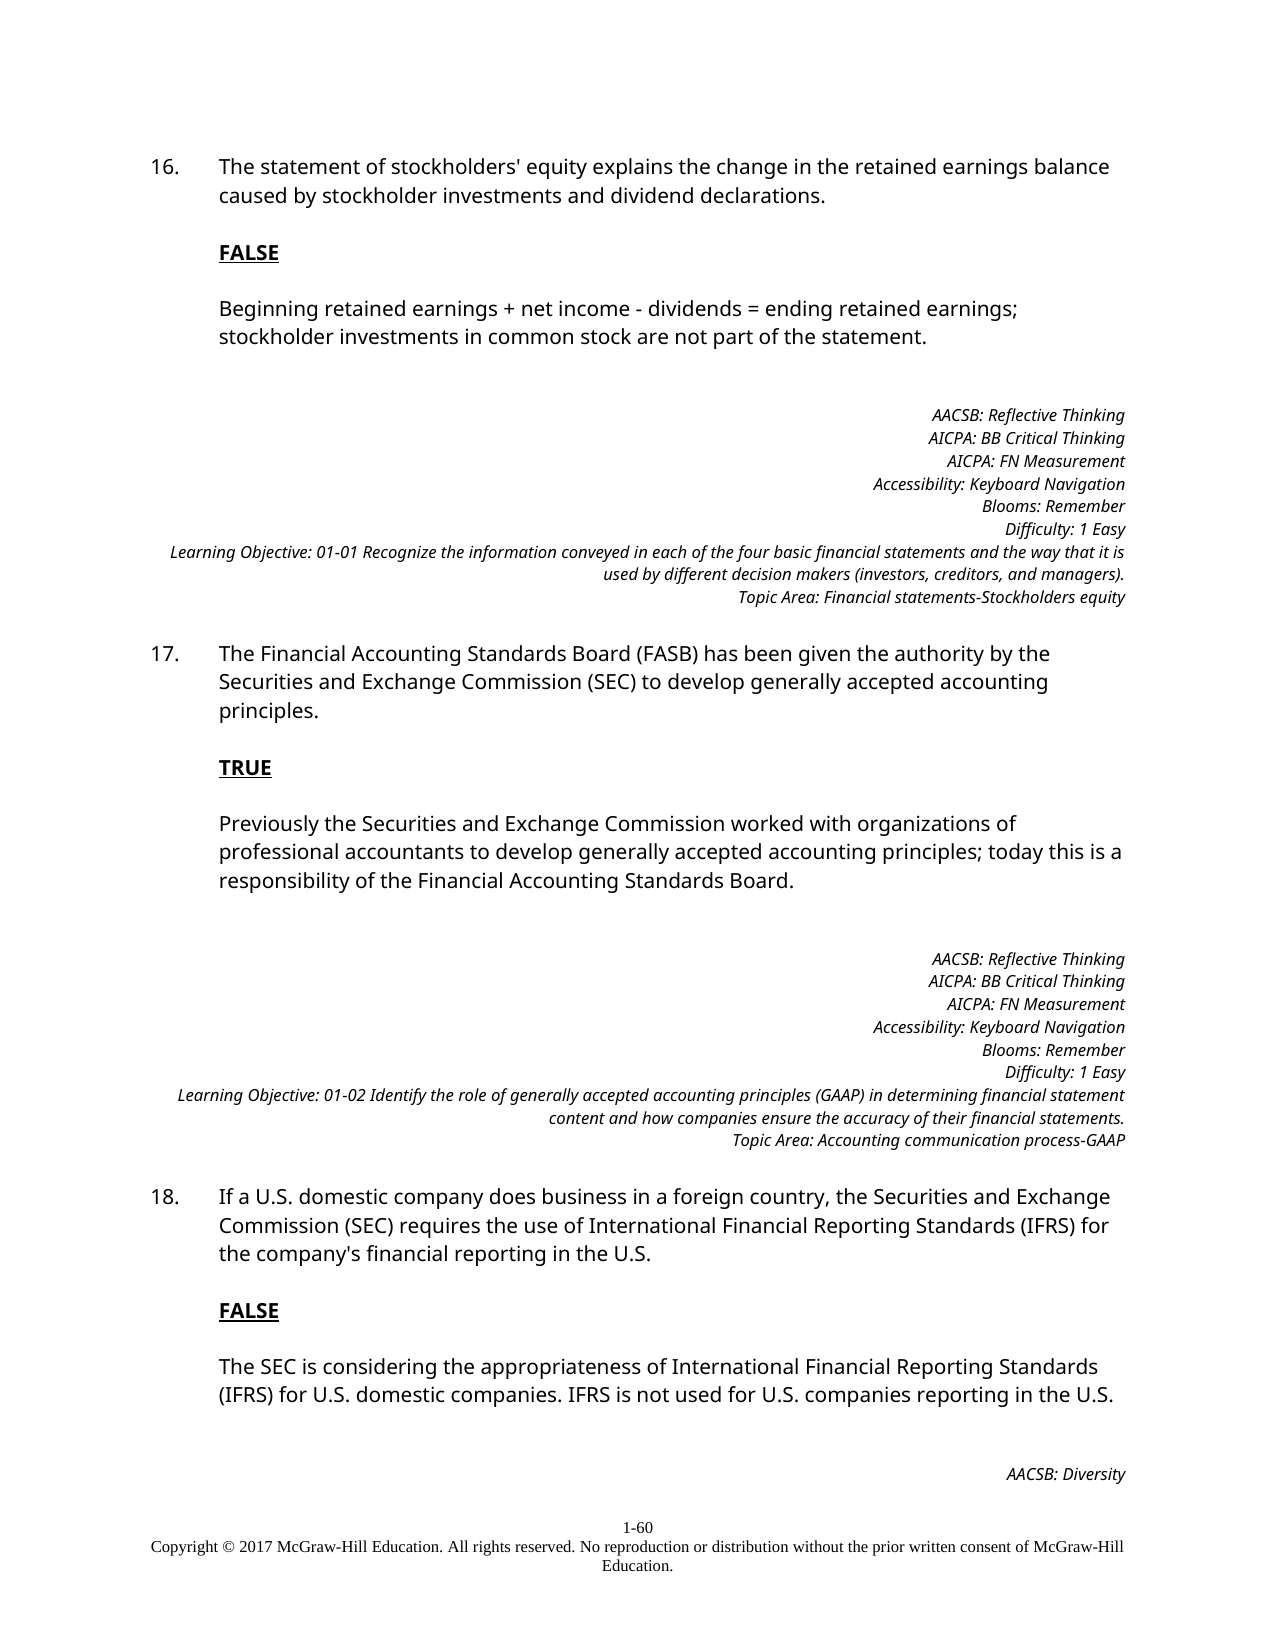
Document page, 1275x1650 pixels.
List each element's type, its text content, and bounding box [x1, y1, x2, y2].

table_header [150, 1462, 1125, 1485]
table_header The statement of stockholders' equity explains the change in the retained earnings balance caused by stockholder investments and dividend declarations. FALSE Beginning retained earnings + net income - dividends = ending retained earnings; stockholder investments in common stock are not part of the statement. [219, 153, 1125, 378]
table_header AACSB: Reflective Thinking AICPA: BB Critical Thinking AICPA: FN Measurement Accessibility: Keyboard Navigation Blooms: Remember Difficulty: 1 Easy Learning Objective: 01-01 Recognize the information conveyed in each of the four basic financial statements and the way that it is used by different decision makers (investors, creditors, and managers). Topic Area: Financial statements-Stockholders equity [150, 404, 1125, 636]
table_header 16. [150, 153, 218, 378]
table_header 18. [150, 1182, 218, 1437]
table_header AACSB: Reflective Thinking AICPA: BB Critical Thinking AICPA: FN Measurement Accessibility: Keyboard Navigation Blooms: Remember Difficulty: 1 Easy Learning Objective: 01-02 Identify the role of generally accepted accounting principles (GAAP) in determining financial statement content and how companies ensure the accuracy of their financial statements. Topic Area: Accounting communication process-GAAP [150, 948, 1125, 1180]
table_header 17. [150, 639, 218, 922]
table_header The Financial Accounting Standards Board (FASB) has been given the authority by the Securities and Exchange Commission (SEC) to develop generally accepted accounting principles. TRUE Previously the Securities and Exchange Commission worked with organizations of professional accountants to develop generally accepted accounting principles; today this is a responsibility of the Financial Accounting Standards Board. [219, 639, 1125, 922]
table_header If a U.S. domestic company does business in a foreign country, the Securities and Exchange Commission (SEC) requires the use of International Financial Reporting Standards (IFRS) for the company's financial reporting in the U.S. FALSE The SEC is considering the appropriateness of International Financial Reporting Standards (IFRS) for U.S. domestic companies. IFRS is not used for U.S. companies reporting in the U.S. [219, 1182, 1125, 1437]
